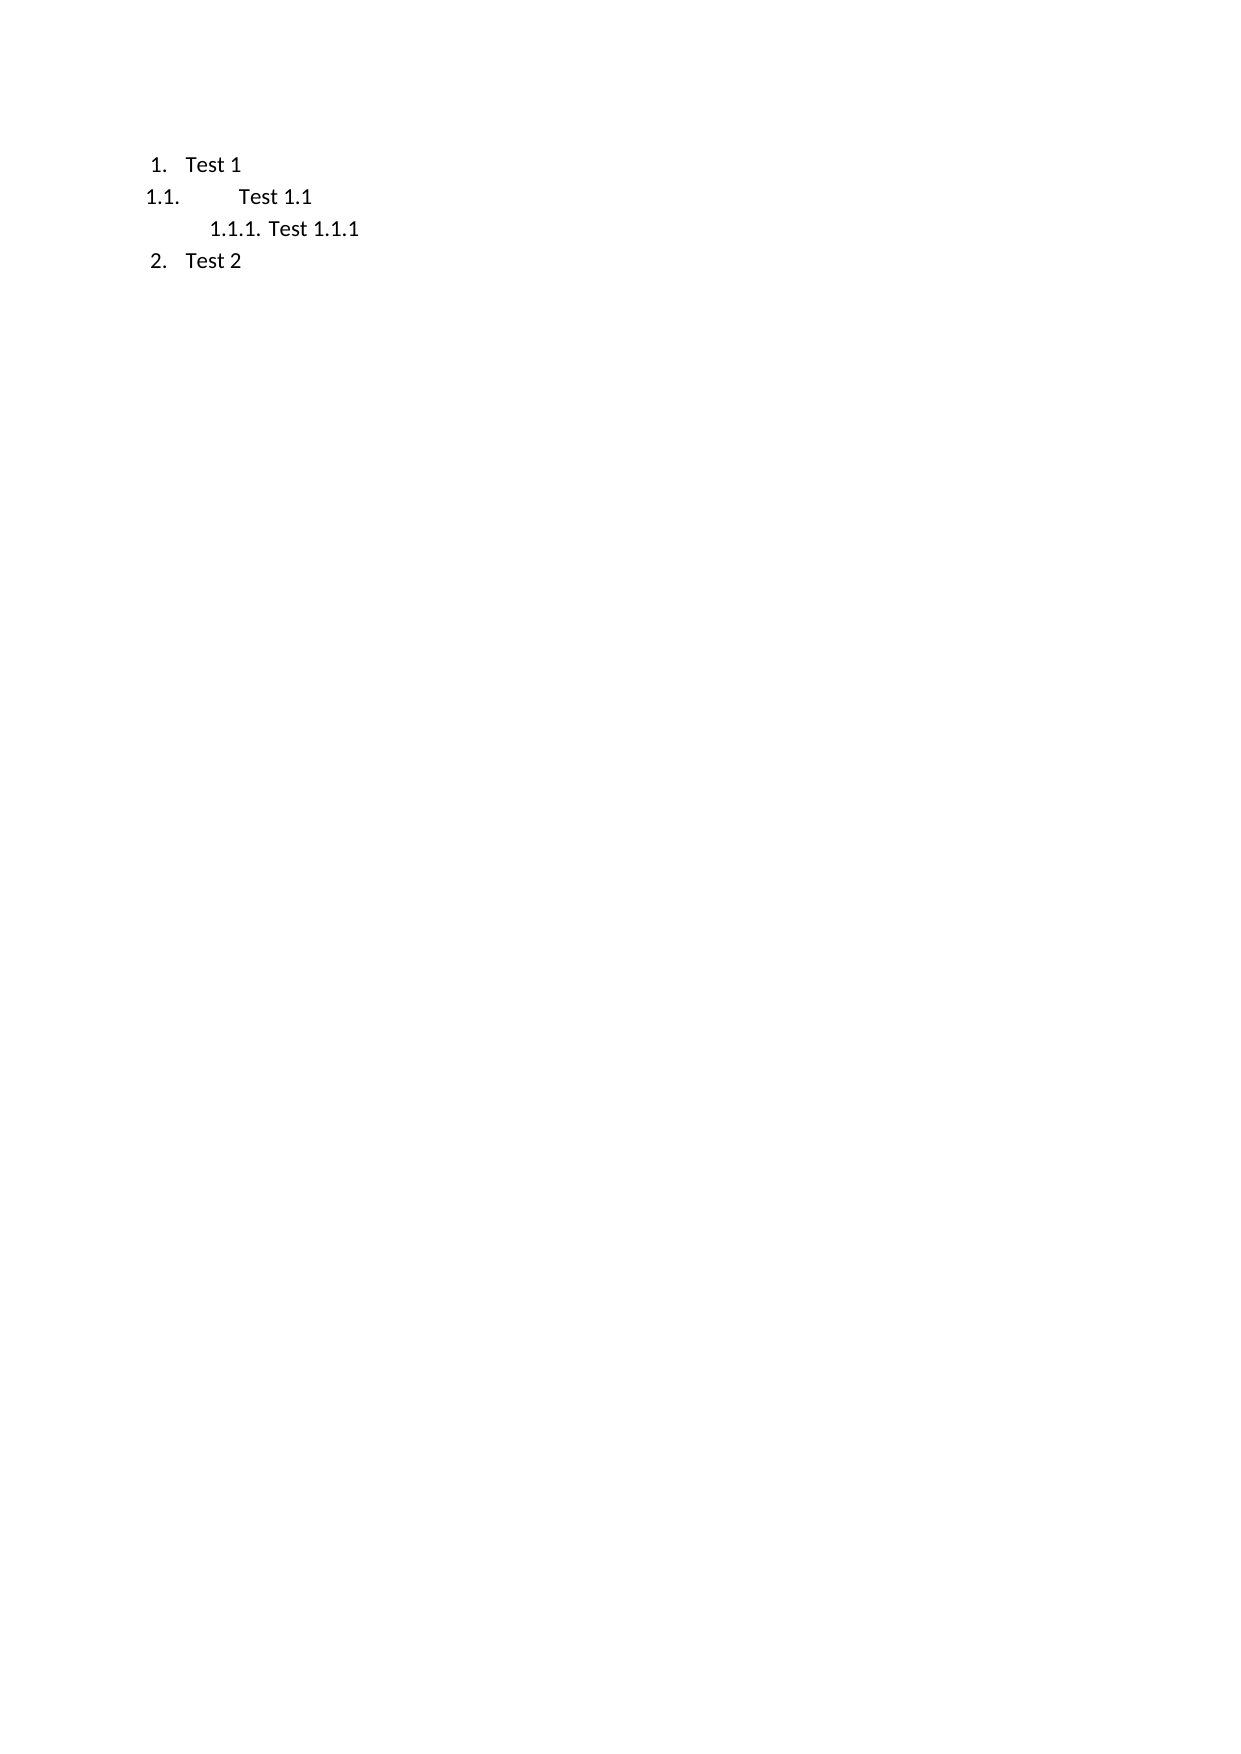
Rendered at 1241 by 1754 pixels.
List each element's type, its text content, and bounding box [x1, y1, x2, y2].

list Test 1.1 [180, 182, 1090, 210]
list Test 2 [150, 247, 1090, 274]
list Test 1.1.1 [209, 214, 1090, 242]
list Test 1 [150, 150, 1090, 178]
